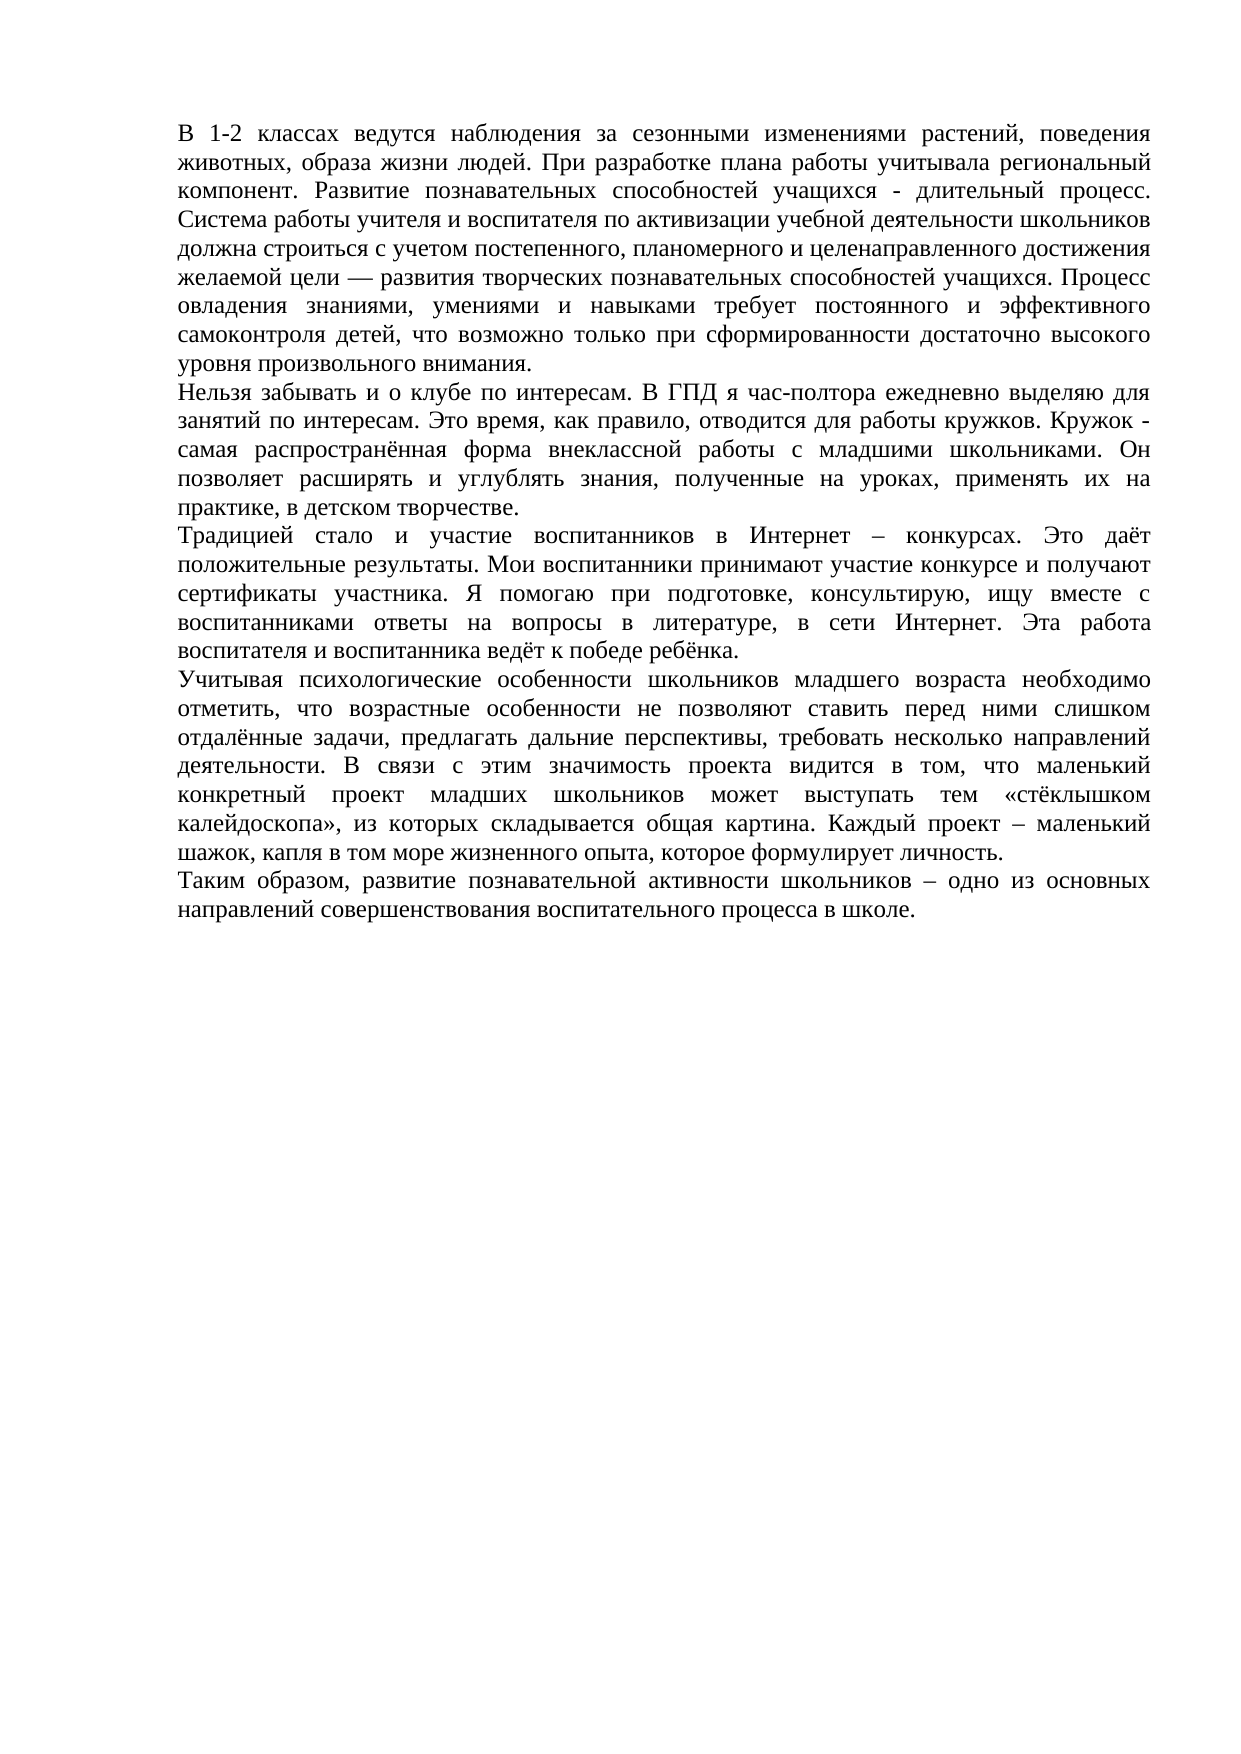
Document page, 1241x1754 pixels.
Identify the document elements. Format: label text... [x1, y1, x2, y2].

text Нельзя забывать и о клубе по интересам. В ГПД я час-полтора ежедневно выделяю для занятий по интересам. Это время, как правило, отводится для работы кружков. Кружок -самая распространённая форма внеклассной работы с младшими школьниками. Он позволяет расширять и углублять знания, полученные на уроках, применять их на практике, в детском творчестве. [177, 377, 1152, 521]
text Учитывая психологические особенности школьников младшего возраста необходимо отметить, что возрастные особенности не позволяют ставить перед ними слишком отдалённые задачи, предлагать дальние перспективы, требовать несколько направлений деятельности. В связи с этим значимость проекта видится в том, что маленький конкретный проект младших школьников может выступать тем «стёклышком калейдоскопа», из которых складывается общая картина. Каждый проект – маленький шажок, капля в том море жизненного опыта, которое формулирует личность. [177, 664, 1152, 866]
text В 1-2 классах ведутся наблюдения за сезонными изменениями растений, поведения животных, образа жизни людей. При разработке плана работы учитывала региональный компонент. Развитие познавательных способностей учащихся - длительный процесс. Система работы учителя и воспитателя по активизации учебной деятельности школьников должна строиться с учетом постепенного, планомерного и целенаправленного достижения желаемой цели — развития творческих познавательных способностей учащихся. Процесс овладения знаниями, умениями и навыками требует постоянного и эффективного самоконтроля детей, что возможно только при сформированности достаточно высокого уровня произвольного внимания. [177, 118, 1152, 377]
text Таким образом, развитие познавательной активности школьников – одно из основных направлений совершенствования воспитательного процесса в школе. [177, 866, 1152, 923]
text Традицией стало и участие воспитанников в Интернет – конкурсах. Это даёт положительные результаты. Мои воспитанники принимают участие конкурсе и получают сертификаты участника. Я помогаю при подготовке, консультирую, ищу вместе с воспитанниками ответы на вопросы в литературе, в сети Интернет. Эта работа воспитателя и воспитанника ведёт к победе ребёнка. [177, 521, 1152, 664]
